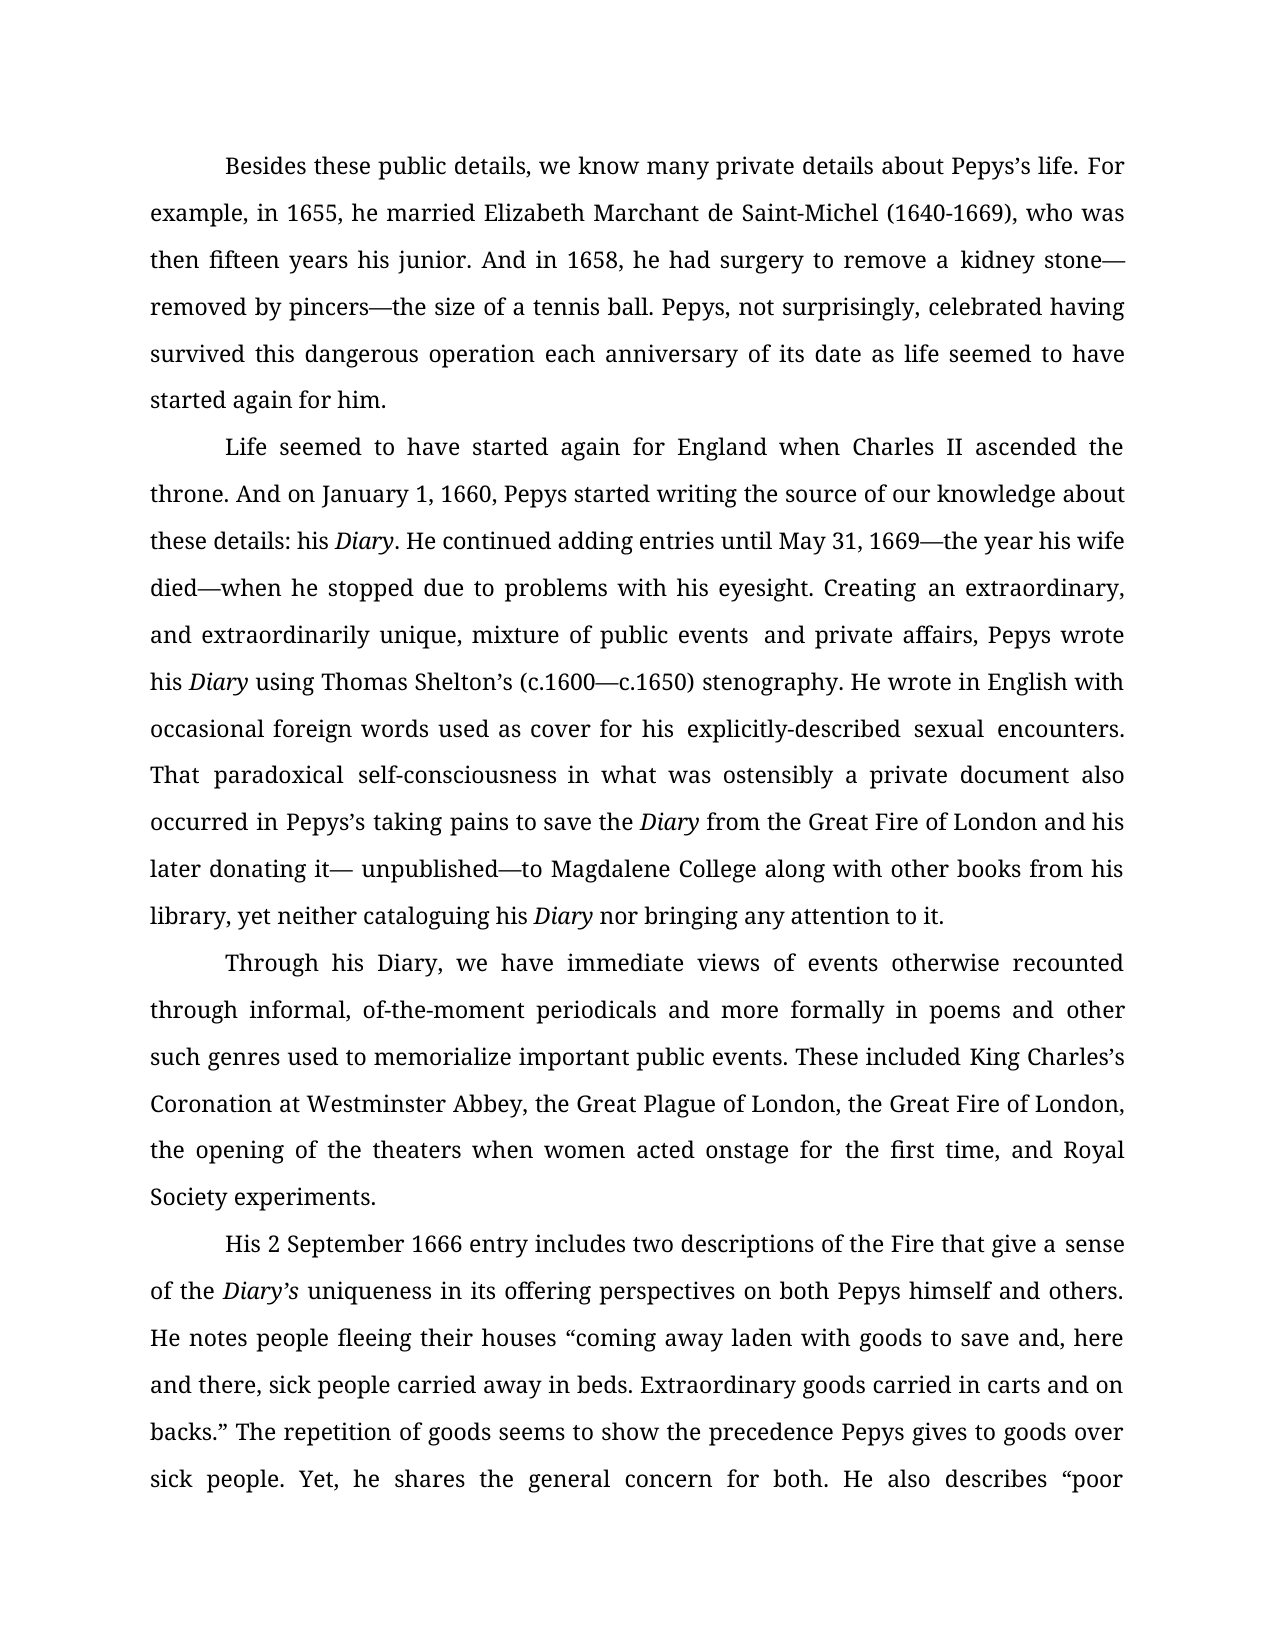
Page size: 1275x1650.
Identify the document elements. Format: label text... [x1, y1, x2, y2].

text Through his Diary, we have immediate views of events otherwise recounted through informal, of-the-moment periodicals and more formally in poems and other such genres used to memorialize important public events. These included King Charles’s Coronation at Westminster Abbey, the Great Plague of London, the Great Fire of London, the opening of the theaters when women acted onstage for the first time, and Royal Society experiments. [150, 947, 1125, 1212]
text Besides these public details, we know many private details about Pepys’s life. For example, in 1655, he married Elizabeth Marchant de Saint-Michel (1640-1669), who was then fifteen years his junior. And in 1658, he had surgery to remove a kidney stone—removed by pincers—the size of a tennis ball. Pepys, not surprisingly, celebrated having survived this dangerous operation each anniversary of its date as life seemed to have started again for him. [150, 150, 1125, 416]
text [150, 1228, 1125, 1494]
text Life seemed to have started again for England when Charles II ascended the throne. And on January 1, 1660, Pepys started writing the source of our knowledge about these details: his Diary. He continued adding entries until May 31, 1669—the year his wife died—when he stopped due to problems with his eyesight. Creating an extraordinary, and extraordinarily unique, mixture of public events and private affairs, Pepys wrote his Diary using Thomas Shelton’s (c.1600—c.1650) stenography. He wrote in English with occasional foreign words used as cover for his explicitly-described sexual encounters. That paradoxical self-consciousness in what was ostensibly a private document also occurred in Pepys’s taking pains to save the Diary from the Great Fire of London and his later donating it— unpublished—to Magdalene College along with other books from his library, yet neither cataloguing his Diary nor bringing any attention to it. [150, 431, 1125, 931]
